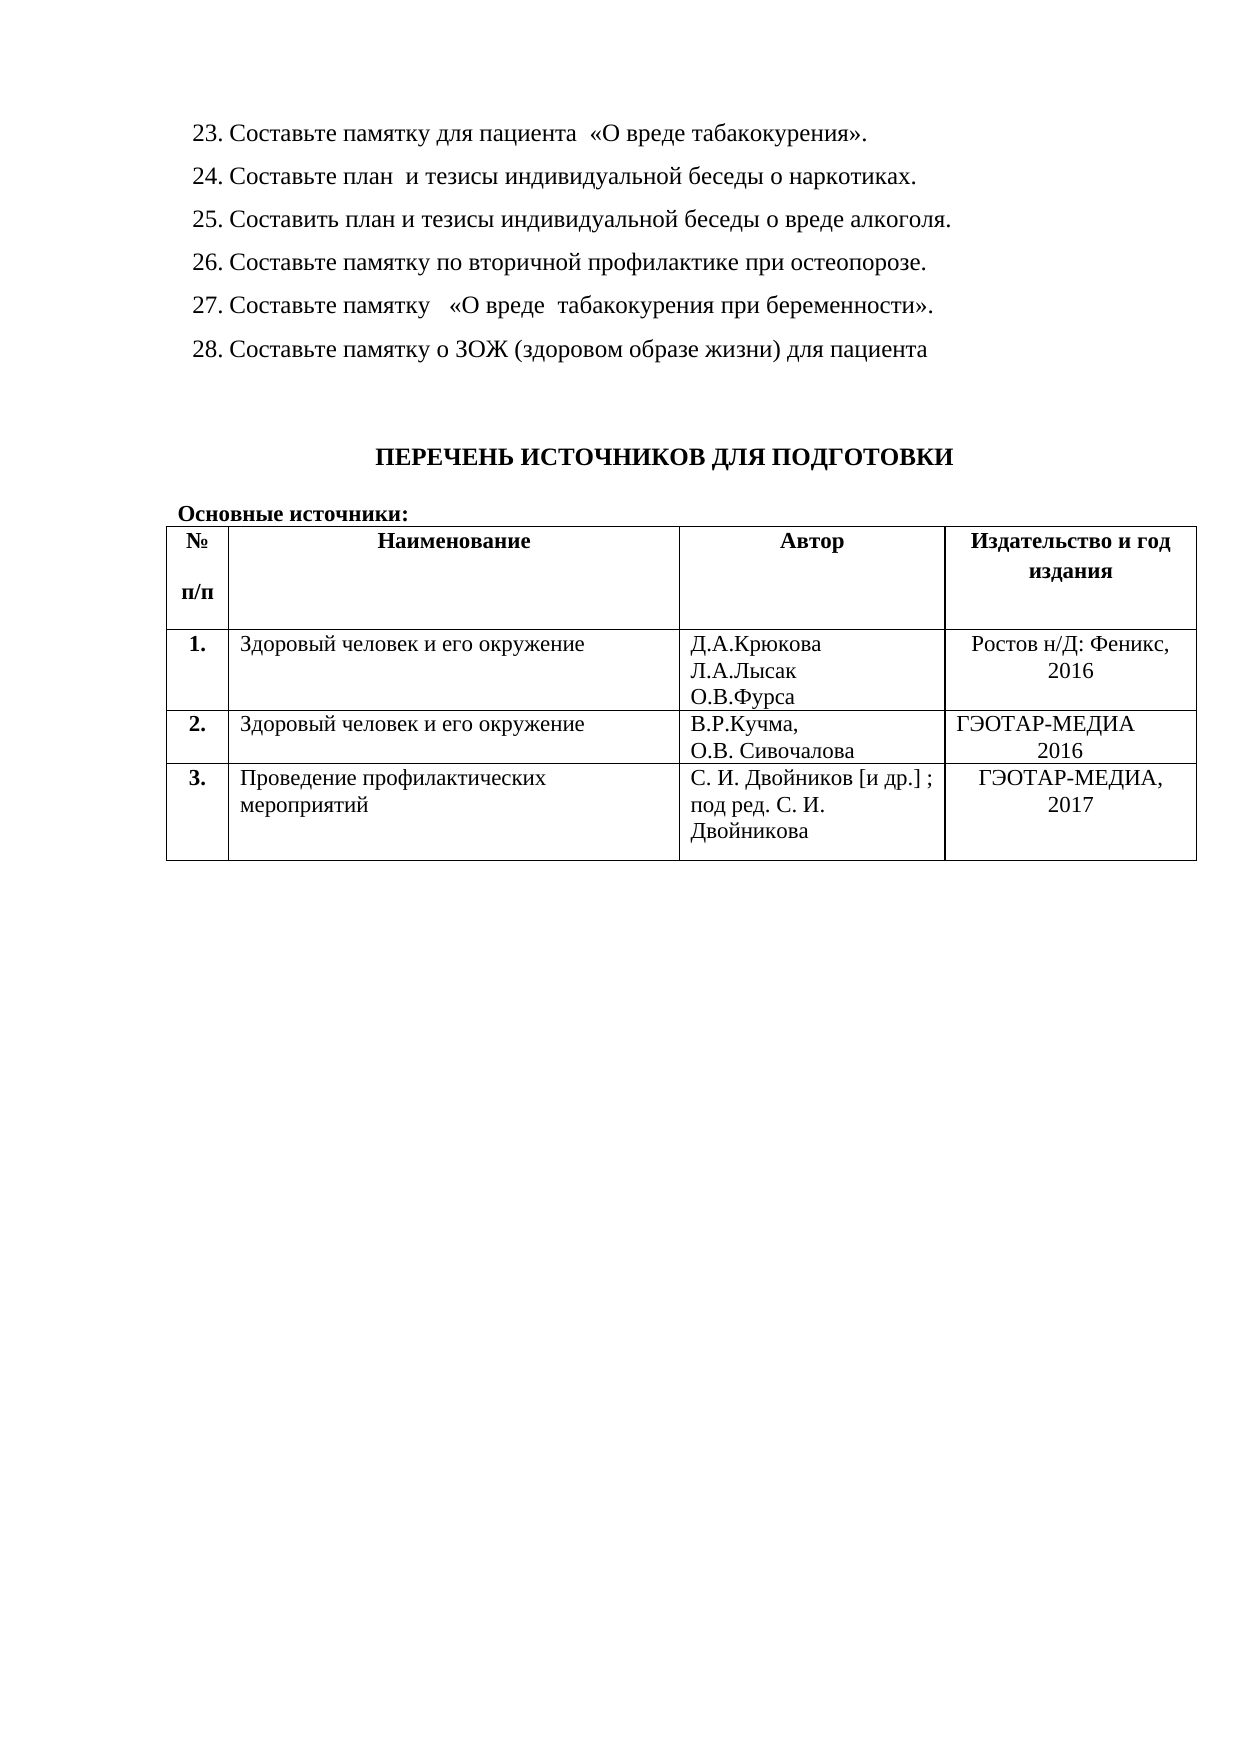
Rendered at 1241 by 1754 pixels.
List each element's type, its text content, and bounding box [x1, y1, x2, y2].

text ПЕРЕЧЕНЬ ИСТОЧНИКОВ ДЛЯ ПОДГОТОВКИ [177, 442, 1152, 471]
table_cell 2. [167, 711, 228, 763]
table_cell Проведение профилактических мероприятий [229, 764, 679, 860]
table_header Наименование [229, 527, 679, 629]
list Составьте памятку «О вреде табакокурения при беременности». [192, 291, 1152, 319]
list Составьте памятку для пациента «О вреде табакокурения». [192, 118, 1152, 147]
table_cell 3. [167, 764, 228, 860]
table_header Издательство и год издания [946, 527, 1196, 629]
table_cell С. И. Двойников [и др.] ; под ред. С. И. Двойникова [680, 764, 944, 860]
table_cell ГЭОТАР-МЕДИА, 2017 [946, 764, 1196, 860]
table_cell Д.А.Крюкова Л.А.Лысак О.В.Фурса [680, 630, 944, 709]
table_header № п/п [167, 527, 228, 629]
table_cell Здоровый человек и его окружение [229, 711, 679, 763]
list Составить план и тезисы индивидуальной беседы о вреде алкоголя. [192, 204, 1152, 233]
table_cell Здоровый человек и его окружение [229, 630, 679, 709]
table_cell В.Р.Кучма, О.В. Сивочалова [680, 711, 944, 763]
table_cell 1. [167, 630, 228, 709]
list Составьте памятку о ЗОЖ (здоровом образе жизни) для пациента [192, 334, 1152, 362]
table_header Автор [680, 527, 944, 629]
table_cell ГЭОТАР-МЕДИА 2016 [946, 711, 1196, 763]
list Составьте план и тезисы индивидуальной беседы о наркотиках. [192, 161, 1152, 190]
text Основные источники: [177, 500, 1152, 526]
list Составьте памятку по вторичной профилактике при остеопорозе. [192, 247, 1152, 276]
